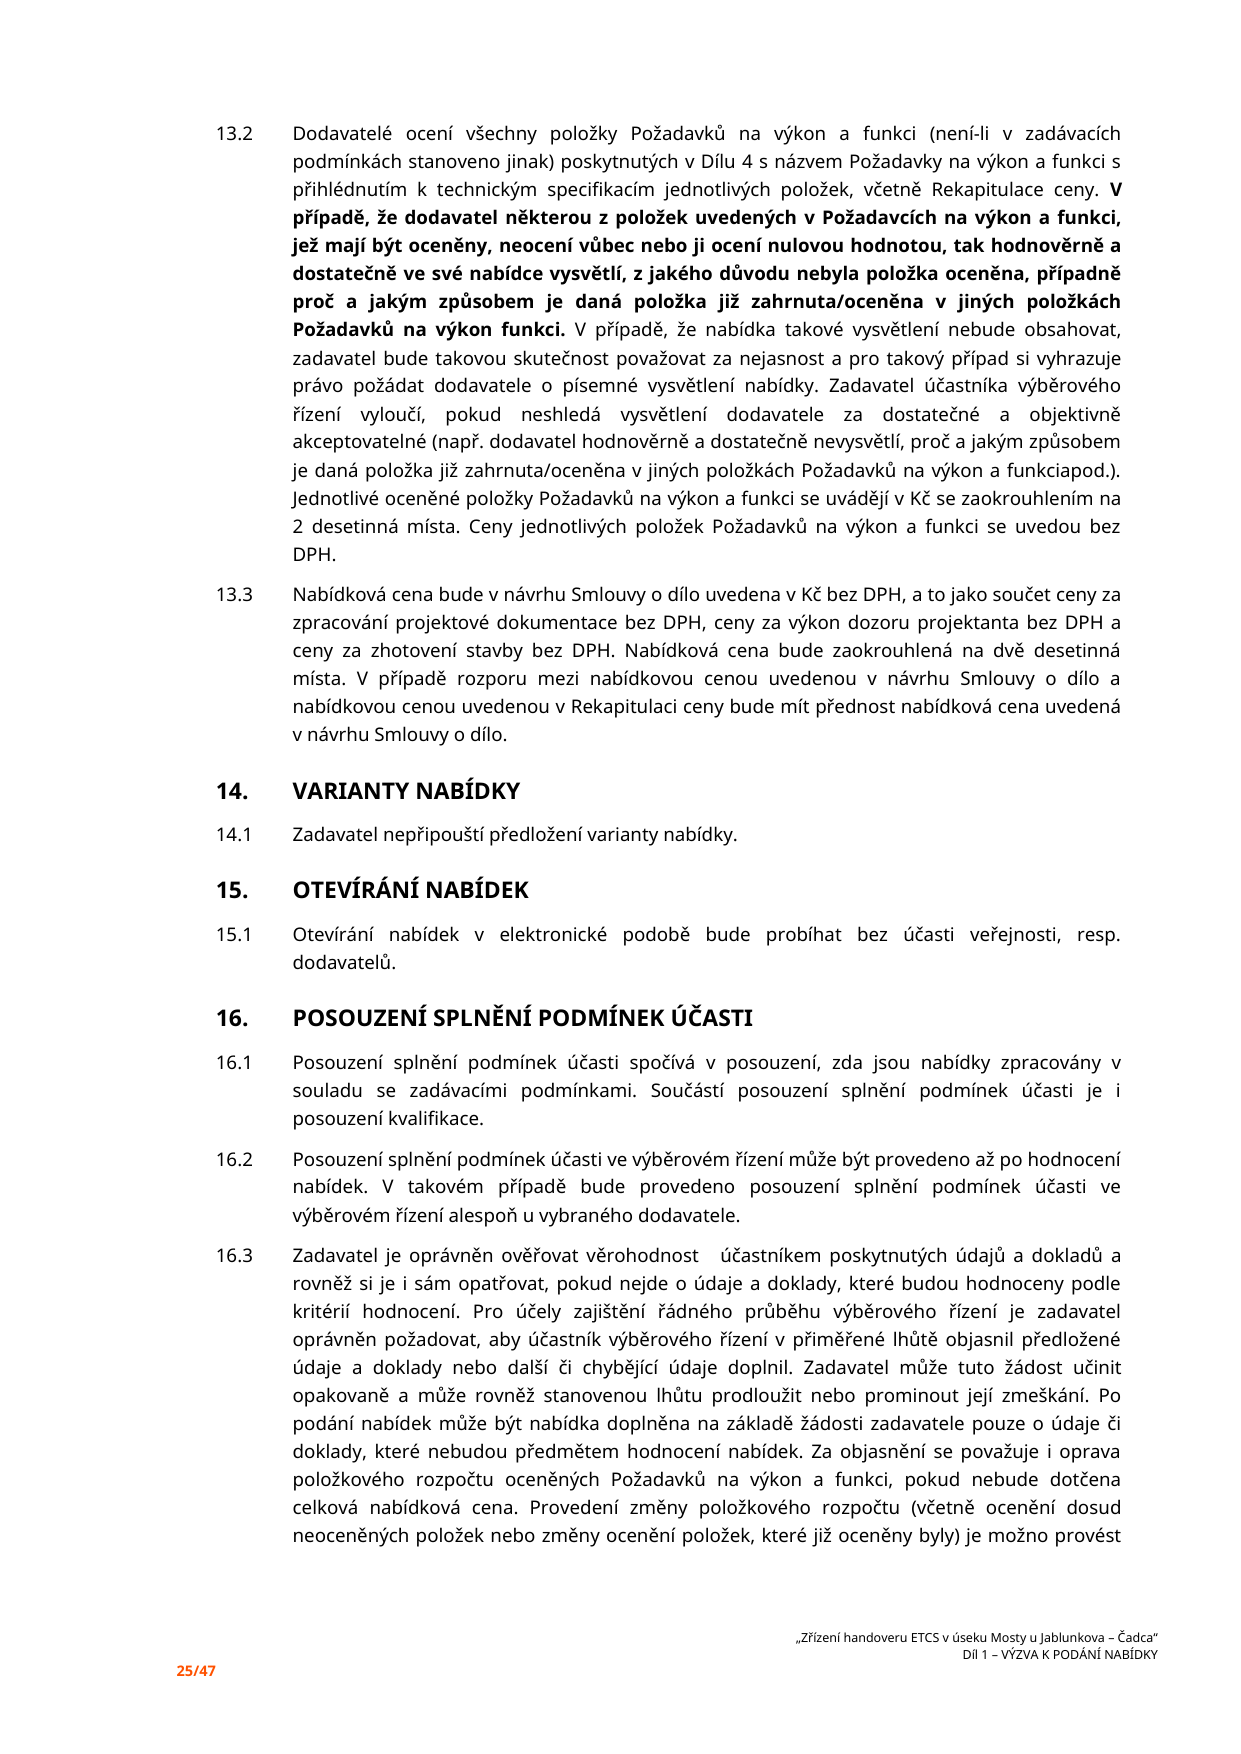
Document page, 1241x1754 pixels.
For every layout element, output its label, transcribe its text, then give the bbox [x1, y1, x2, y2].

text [216, 1242, 1122, 1548]
text Nabídková cena bude v návrhu Smlouvy o dílo uvedena v Kč bez DPH, a to jako součet ceny za zpracování projektové dokumentace bez DPH, ceny za výkon dozoru projektanta bez DPH a ceny za zhotovení stavby bez DPH. Nabídková cena bude zaokrouhlená na dvě desetinná místa. V případě rozporu mezi nabídkovou cenou uvedenou v návrhu Smlouvy o dílo a nabídkovou cenou uvedenou v Rekapitulaci ceny bude mít přednost nabídková cena uvedená v návrhu Smlouvy o dílo. [216, 581, 1122, 747]
text OTEVÍRÁNÍ NABÍDEK [216, 874, 1122, 906]
text Posouzení splnění podmínek účasti spočívá v posouzení, zda jsou nabídky zpracovány v souladu se zadávacími podmínkami. Součástí posouzení splnění podmínek účasti je i posouzení kvalifikace. [216, 1049, 1122, 1131]
text Dodavatelé ocení všechny položky Požadavků na výkon a funkci (není-li v zadávacích podmínkách stanoveno jinak) poskytnutých v Dílu 4 s názvem Požadavky na výkon a funkci s přihlédnutím k technickým specifikacím jednotlivých položek, včetně Rekapitulace ceny. V případě, že dodavatel některou z položek uvedených v Požadavcích na výkon a funkci, jež mají být oceněny, neocení vůbec nebo ji ocení nulovou hodnotou, tak hodnověrně a dostatečně ve své nabídce vysvětlí, z jakého důvodu nebyla položka oceněna, případně proč a jakým způsobem je daná položka již zahrnuta/oceněna v jiných položkách Požadavků na výkon funkci. V případě, že nabídka takové vysvětlení nebude obsahovat, zadavatel bude takovou skutečnost považovat za nejasnost a pro takový případ si vyhrazuje právo požádat dodavatele o písemné vysvětlení nabídky. Zadavatel účastníka výběrového řízení vyloučí, pokud neshledá vysvětlení dodavatele za dostatečné a objektivně akceptovatelné (např. dodavatel hodnověrně a dostatečně nevysvětlí, proč a jakým způsobem je daná položka již zahrnuta/oceněna v jiných položkách Požadavků na výkon a funkciapod.). Jednotlivé oceněné položky Požadavků na výkon a funkci se uvádějí v Kč se zaokrouhlením na 2 desetinná místa. Ceny jednotlivých položek Požadavků na výkon a funkci se uvedou bez DPH. [216, 121, 1122, 566]
text VARIANTY NABÍDKY [216, 774, 1122, 806]
text POSOUZENÍ SPLNĚNÍ PODMÍNEK ÚČASTI [216, 1002, 1122, 1034]
text Otevírání nabídek v elektronické podobě bude probíhat bez účasti veřejnosti, resp. dodavatelů. [216, 921, 1122, 975]
text Zadavatel nepřipouští předložení varianty nabídky. [216, 821, 1122, 847]
text Posouzení splnění podmínek účasti ve výběrovém řízení může být provedeno až po hodnocení nabídek. V takovém případě bude provedeno posouzení splnění podmínek účasti ve výběrovém řízení alespoň u vybraného dodavatele. [216, 1146, 1122, 1227]
